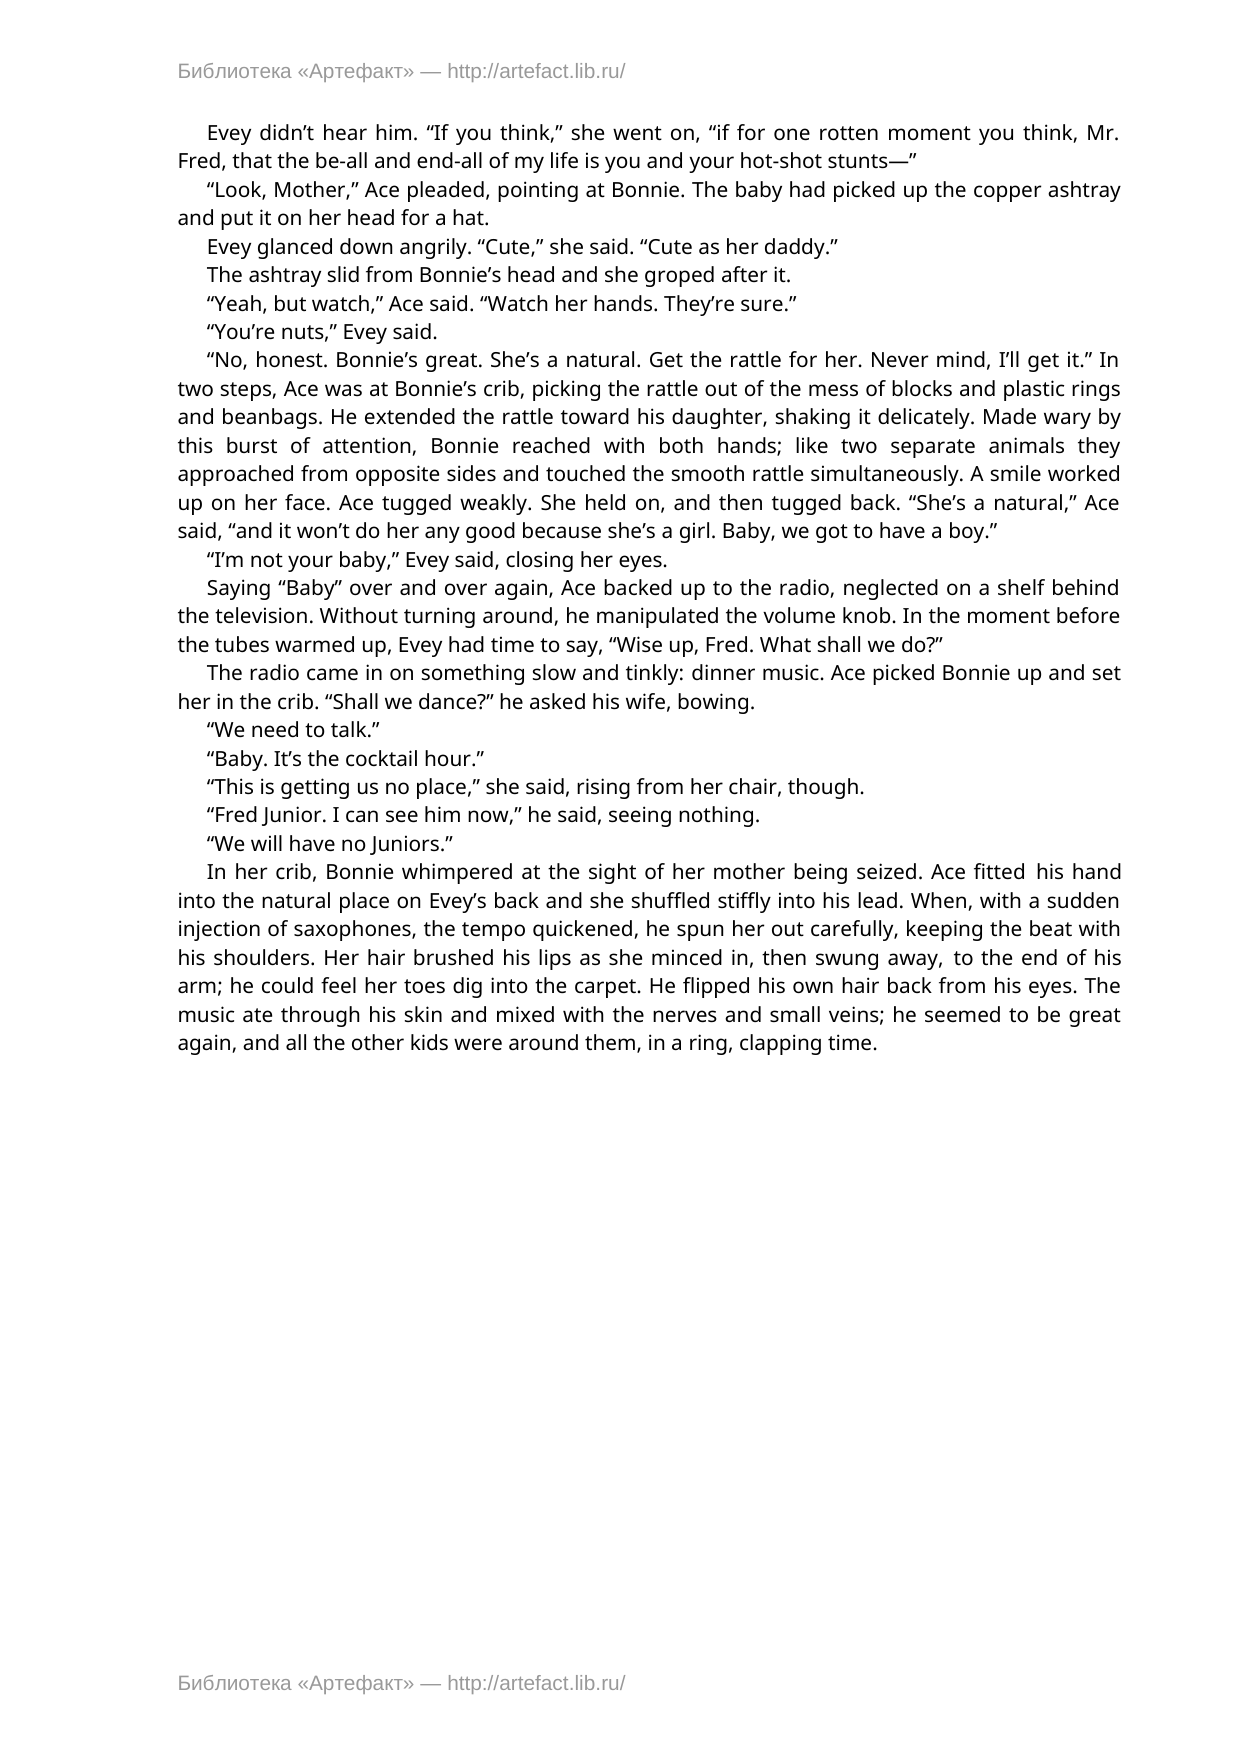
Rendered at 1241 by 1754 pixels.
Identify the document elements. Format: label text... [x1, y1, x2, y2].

text “We need to talk.” [177, 715, 1122, 744]
text The radio came in on something slow and tinkly: dinner music. Ace picked Bonnie up and set her in the crib. “Shall we dance?” he asked his wife, bowing. [177, 658, 1122, 715]
text “We will have no Juniors.” [177, 829, 1122, 857]
text “You’re nuts,” Evey said. [177, 317, 1122, 346]
text Evey glanced down angrily. “Cute,” she said. “Cute as her daddy.” [177, 232, 1122, 260]
text In her crib, Bonnie whimpered at the sight of her mother being seized. Ace fitted his hand into the natural place on Evey’s back and she shuffled stiffly into his lead. When, with a sudden injection of saxophones, the tempo quickened, he spun her out carefully, keeping the beat with his shoulders. Her hair brushed his lips as she minced in, then swung away, to the end of his arm; he could feel her toes dig into the carpet. He flipped his own hair back from his eyes. The music ate through his skin and mixed with the nerves and small veins; he seemed to be great again, and all the other kids were around them, in a ring, clapping time. [177, 857, 1122, 1057]
text “Yeah, but watch,” Ace said. “Watch her hands. They’re sure.” [177, 289, 1122, 317]
text The ashtray slid from Bonnie’s head and she groped after it. [177, 260, 1122, 289]
text “No, honest. Bonnie’s great. She’s a natural. Get the rattle for her. Never mind, I’ll get it.” In two steps, Ace was at Bonnie’s crib, picking the rattle out of the mess of blocks and plastic rings and beanbags. He extended the rattle toward his daughter, shaking it delicately. Made wary by this burst of attention, Bonnie reached with both hands; like two separate animals they approached from opposite sides and touched the smooth rattle simultaneously. A smile worked up on her face. Ace tugged weakly. She held on, and then tugged back. “She’s a natural,” Ace said, “and it won’t do her any good because she’s a girl. Baby, we got to have a boy.” [177, 346, 1122, 545]
text “I’m not your baby,” Evey said, closing her eyes. [177, 545, 1122, 573]
text “Look, Mother,” Ace pleaded, pointing at Bonnie. The baby had picked up the copper ashtray and put it on her head for a hat. [177, 175, 1122, 232]
text Saying “Baby” over and over again, Ace backed up to the radio, neglected on a shelf behind the television. Without turning around, he manipulated the volume knob. In the moment before the tubes warmed up, Evey had time to say, “Wise up, Fred. What shall we do?” [177, 573, 1122, 658]
text “Fred Junior. I can see him now,” he said, seeing nothing. [177, 801, 1122, 829]
text “Baby. It’s the cocktail hour.” [177, 744, 1122, 772]
text Evey didn’t hear him. “If you think,” she went on, “if for one rotten moment you think, Mr. Fred, that the be-all and end-all of my life is you and your hot-shot stunts—” [177, 118, 1122, 175]
text “This is getting us no place,” she said, rising from her chair, though. [177, 772, 1122, 801]
